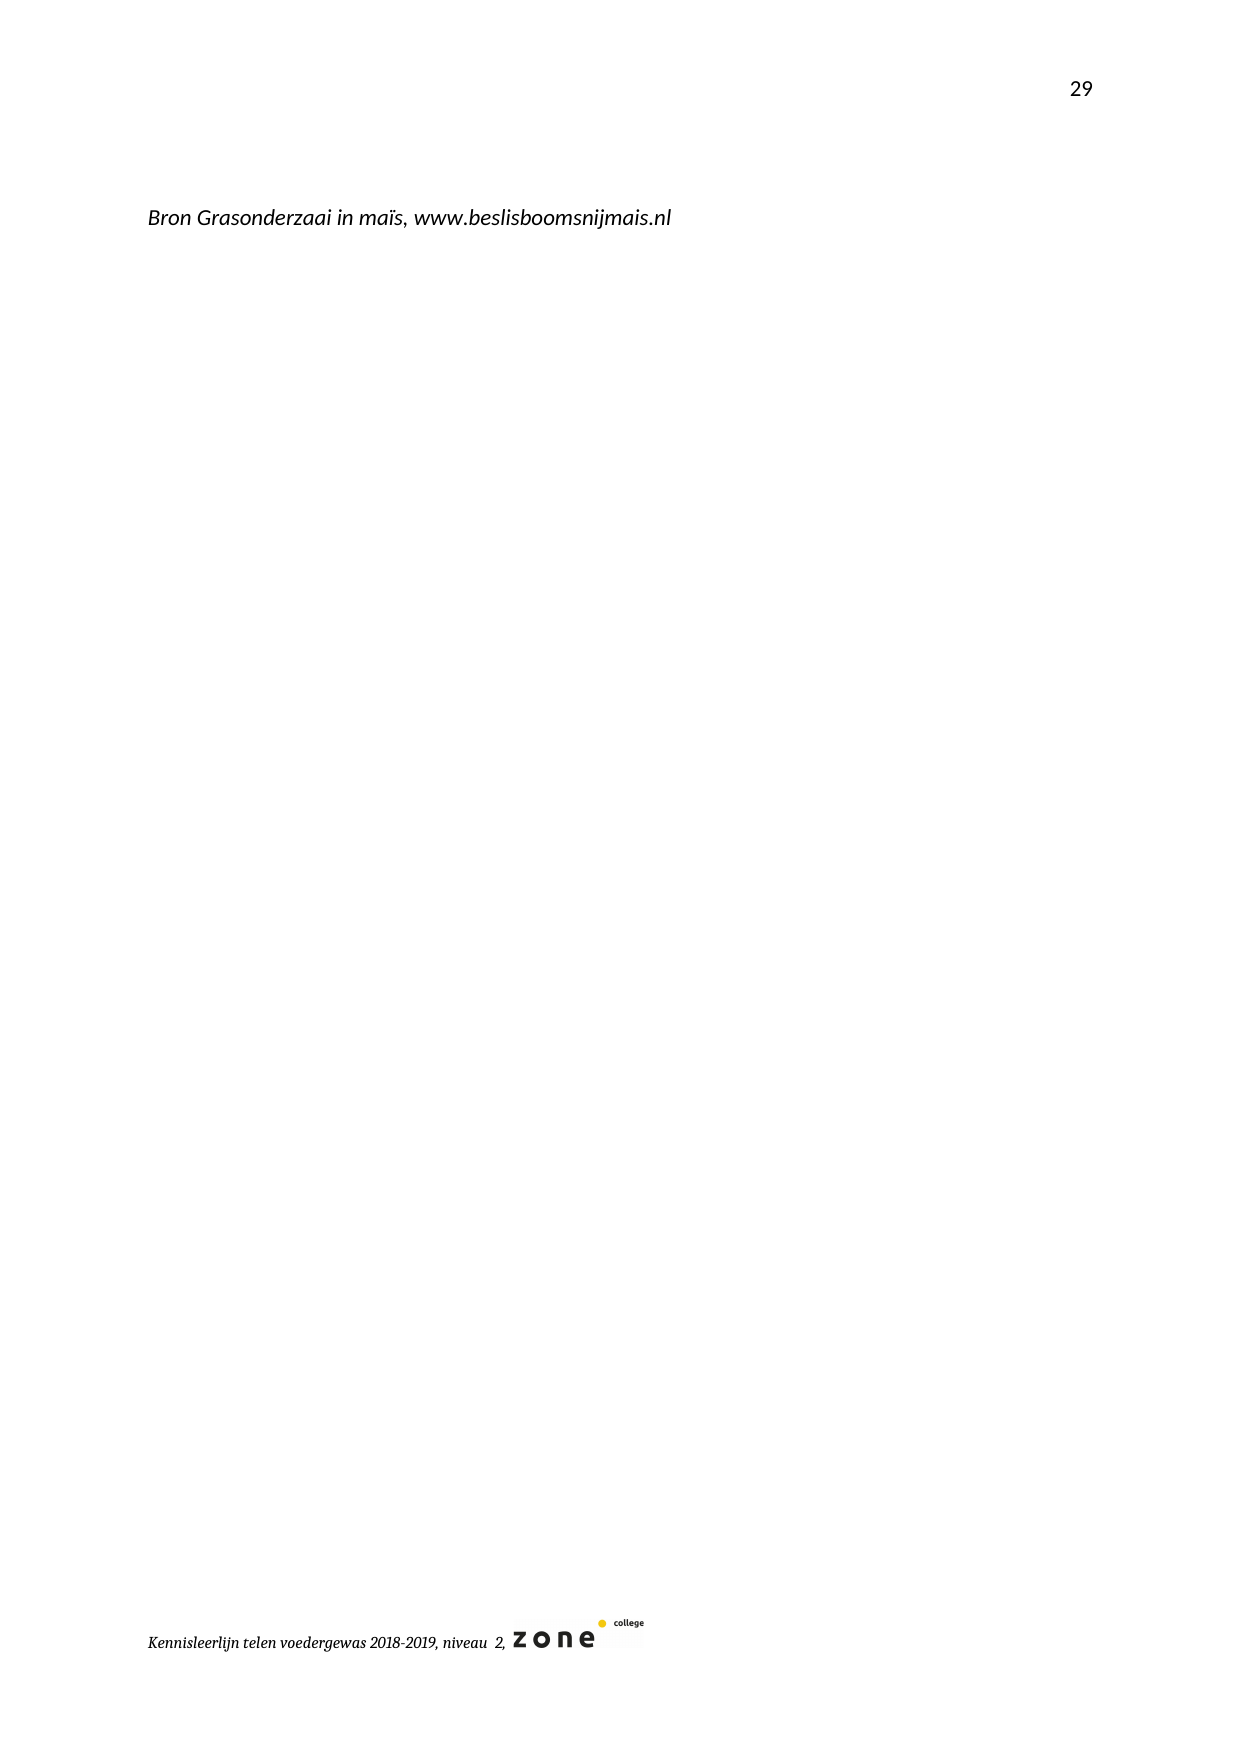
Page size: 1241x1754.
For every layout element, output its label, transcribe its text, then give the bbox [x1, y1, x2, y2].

text Bron Grasonderzaai in maïs, www.beslisboomsnijmais.nl [148, 203, 1093, 231]
picture [513, 1619, 644, 1648]
